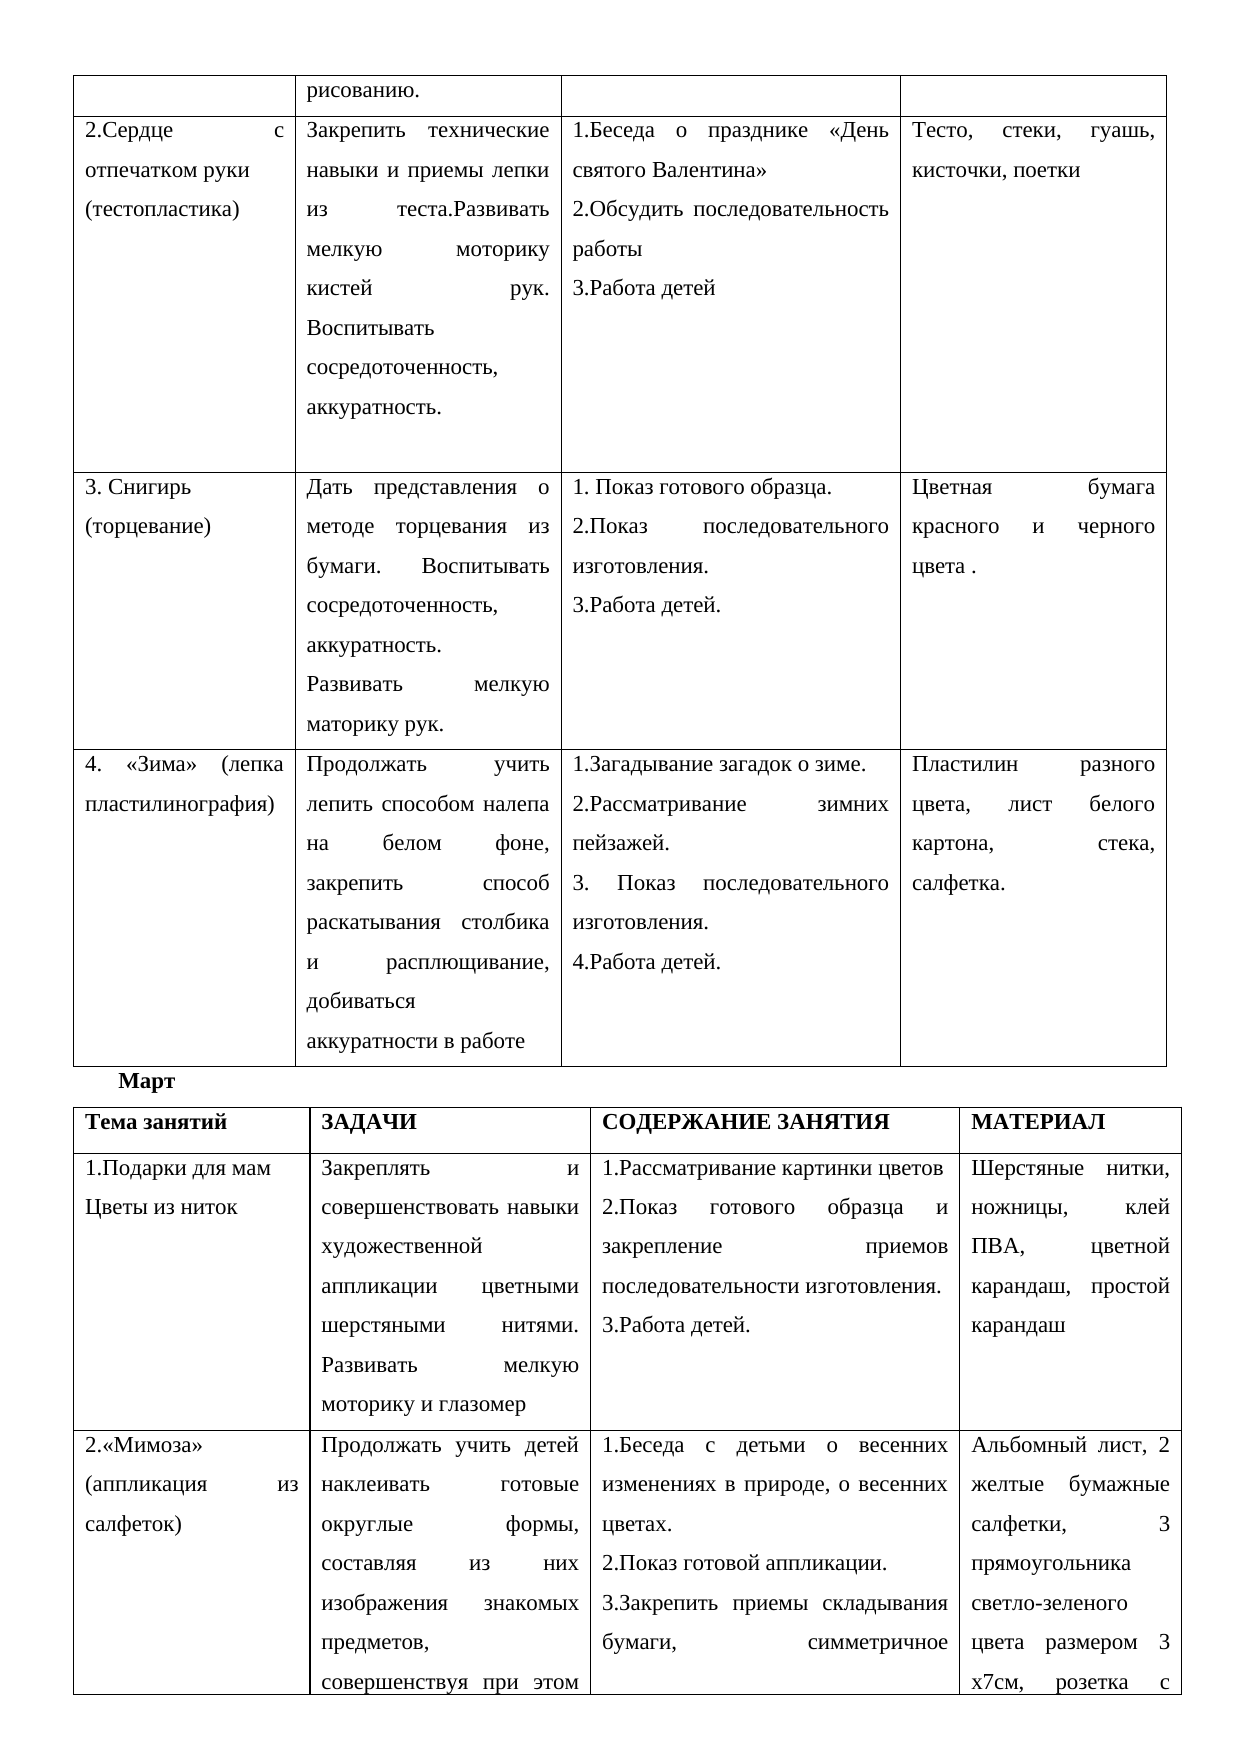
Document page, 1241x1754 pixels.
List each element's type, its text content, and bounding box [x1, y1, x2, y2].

text Март [118, 1067, 1165, 1093]
table_cell 4. «Зима» (лепка пластилинография) [74, 750, 295, 1066]
table_cell 1.Загадывание загадок о зиме. 2.Рассматривание зимних пейзажей. 3. Показ последовательного изготовления. 4.Работа детей. [562, 750, 900, 1066]
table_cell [74, 76, 295, 116]
table_cell 1.Беседа о празднике «День святого Валентина» 2.Обсудить последовательность работы 3.Работа детей [562, 117, 900, 472]
table_cell Пластилин разного цвета, лист белого картона, стека, салфетка. [901, 750, 1166, 1066]
table_cell 3. Снигирь (торцевание) [74, 473, 295, 749]
table_header Тема занятий [74, 1108, 309, 1152]
table_cell Продолжать учить лепить способом налепа на белом фоне, закрепить способ раскатывания столбика и расплющивание, добиваться аккуратности в работе [296, 750, 561, 1066]
table_cell Дать представления о методе торцевания из бумаги. Воспитывать сосредоточенность, аккуратность. Развивать мелкую маторику рук. [296, 473, 561, 749]
table_cell Закреплять и совершенствовать навыки художественной аппликации цветными шерстяными нитями. Развивать мелкую моторику и глазомер [311, 1154, 590, 1430]
table_cell Тесто, стеки, гуашь, кисточки, поетки [901, 117, 1166, 472]
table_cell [562, 76, 900, 116]
table_header МАТЕРИАЛ [960, 1108, 1181, 1152]
table_cell 2.Сердце с отпечатком руки (тестопластика) [74, 117, 295, 472]
table_header СОДЕРЖАНИЕ ЗАНЯТИЯ [591, 1108, 959, 1152]
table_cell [296, 76, 561, 116]
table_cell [901, 76, 1166, 116]
table_cell Цветная бумага красного и черного цвета . [901, 473, 1166, 749]
table_cell 1.Подарки для мам Цветы из ниток [74, 1154, 309, 1430]
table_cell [311, 1431, 590, 1694]
table_cell 1.Рассматривание картинки цветов 2.Показ готового образца и закрепление приемов последовательности изготовления. 3.Работа детей. [591, 1154, 959, 1430]
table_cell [74, 1431, 309, 1694]
table_cell 1. Показ готового образца. 2.Показ последовательного изготовления. 3.Работа детей. [562, 473, 900, 749]
table_cell Шерстяные нитки, ножницы, клей ПВА, цветной карандаш, простой карандаш [960, 1154, 1181, 1430]
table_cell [591, 1431, 959, 1694]
table_header ЗАДАЧИ [311, 1108, 590, 1152]
table_cell Закрепить технические навыки и приемы лепки из теста.Развивать мелкую моторику кистей рук. Воспитывать сосредоточенность, аккуратность. [296, 117, 561, 472]
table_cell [960, 1431, 1181, 1694]
